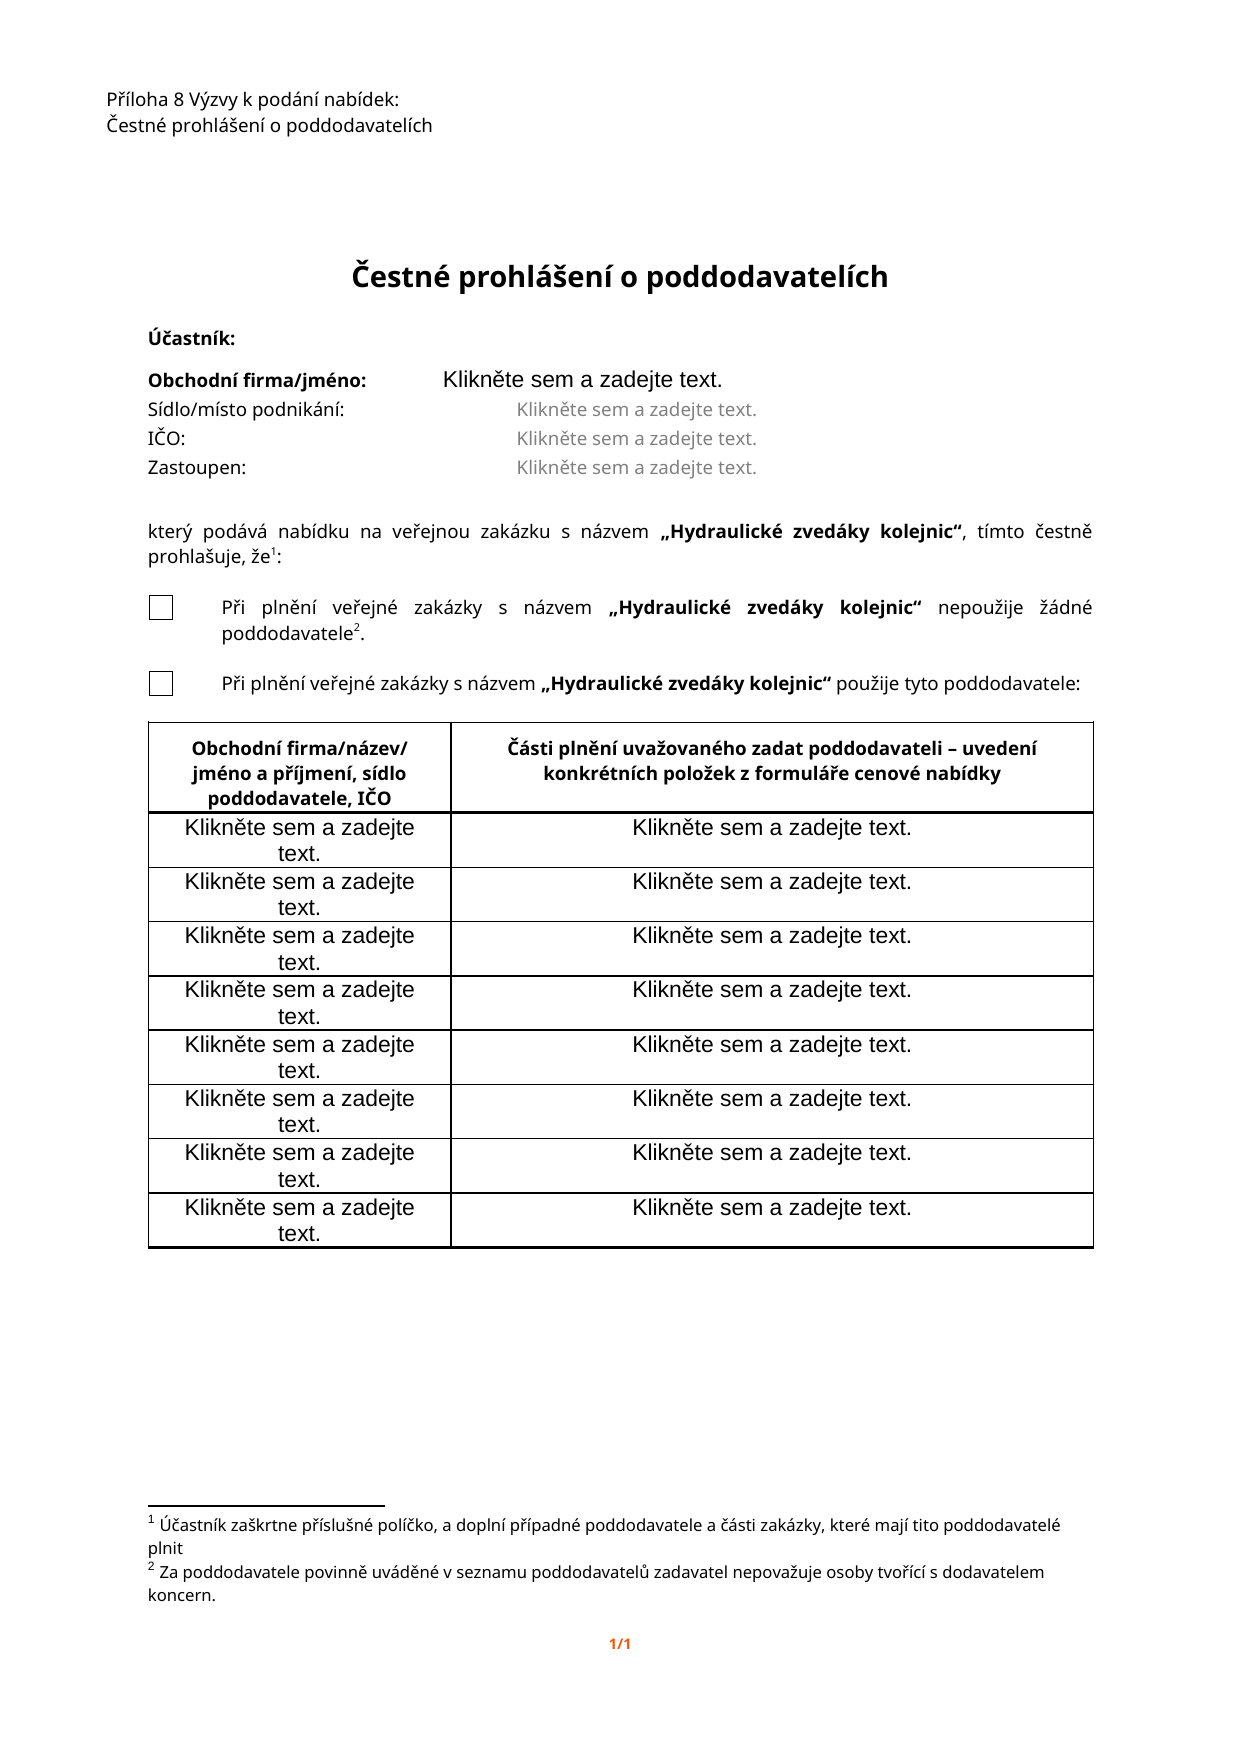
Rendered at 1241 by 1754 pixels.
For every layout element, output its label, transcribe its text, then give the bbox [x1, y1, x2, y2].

text Sídlo/místo podnikání: [148, 393, 1093, 422]
text Obchodní firma/jméno: [148, 364, 1093, 393]
title Čestné prohlášení o poddodavatelích [148, 256, 1093, 296]
table_header Části plnění uvažovaného zadat poddodavateli – uvedení konkrétních položek z formuláře cenové nabídky [452, 723, 1093, 811]
text IČO: [148, 422, 1093, 451]
text Účastník: [148, 321, 1093, 352]
text Zastoupen: [148, 451, 1093, 480]
table_header Obchodní firma/název/ jméno a příjmení, sídlo poddodavatele, IČO [149, 723, 450, 811]
text Při plnění veřejné zakázky s názvem „Hydraulické zvedáky kolejnic“ použije tyto poddodavatele: [148, 670, 1093, 696]
text který podává nabídku na veřejnou zakázku s názvem „Hydraulické zvedáky kolejnic“, tímto čestně prohlašuje, že: [148, 518, 1093, 569]
text Při plnění veřejné zakázky s názvem „Hydraulické zvedáky kolejnic“ nepoužije žádné poddodavatele. [148, 594, 1093, 645]
